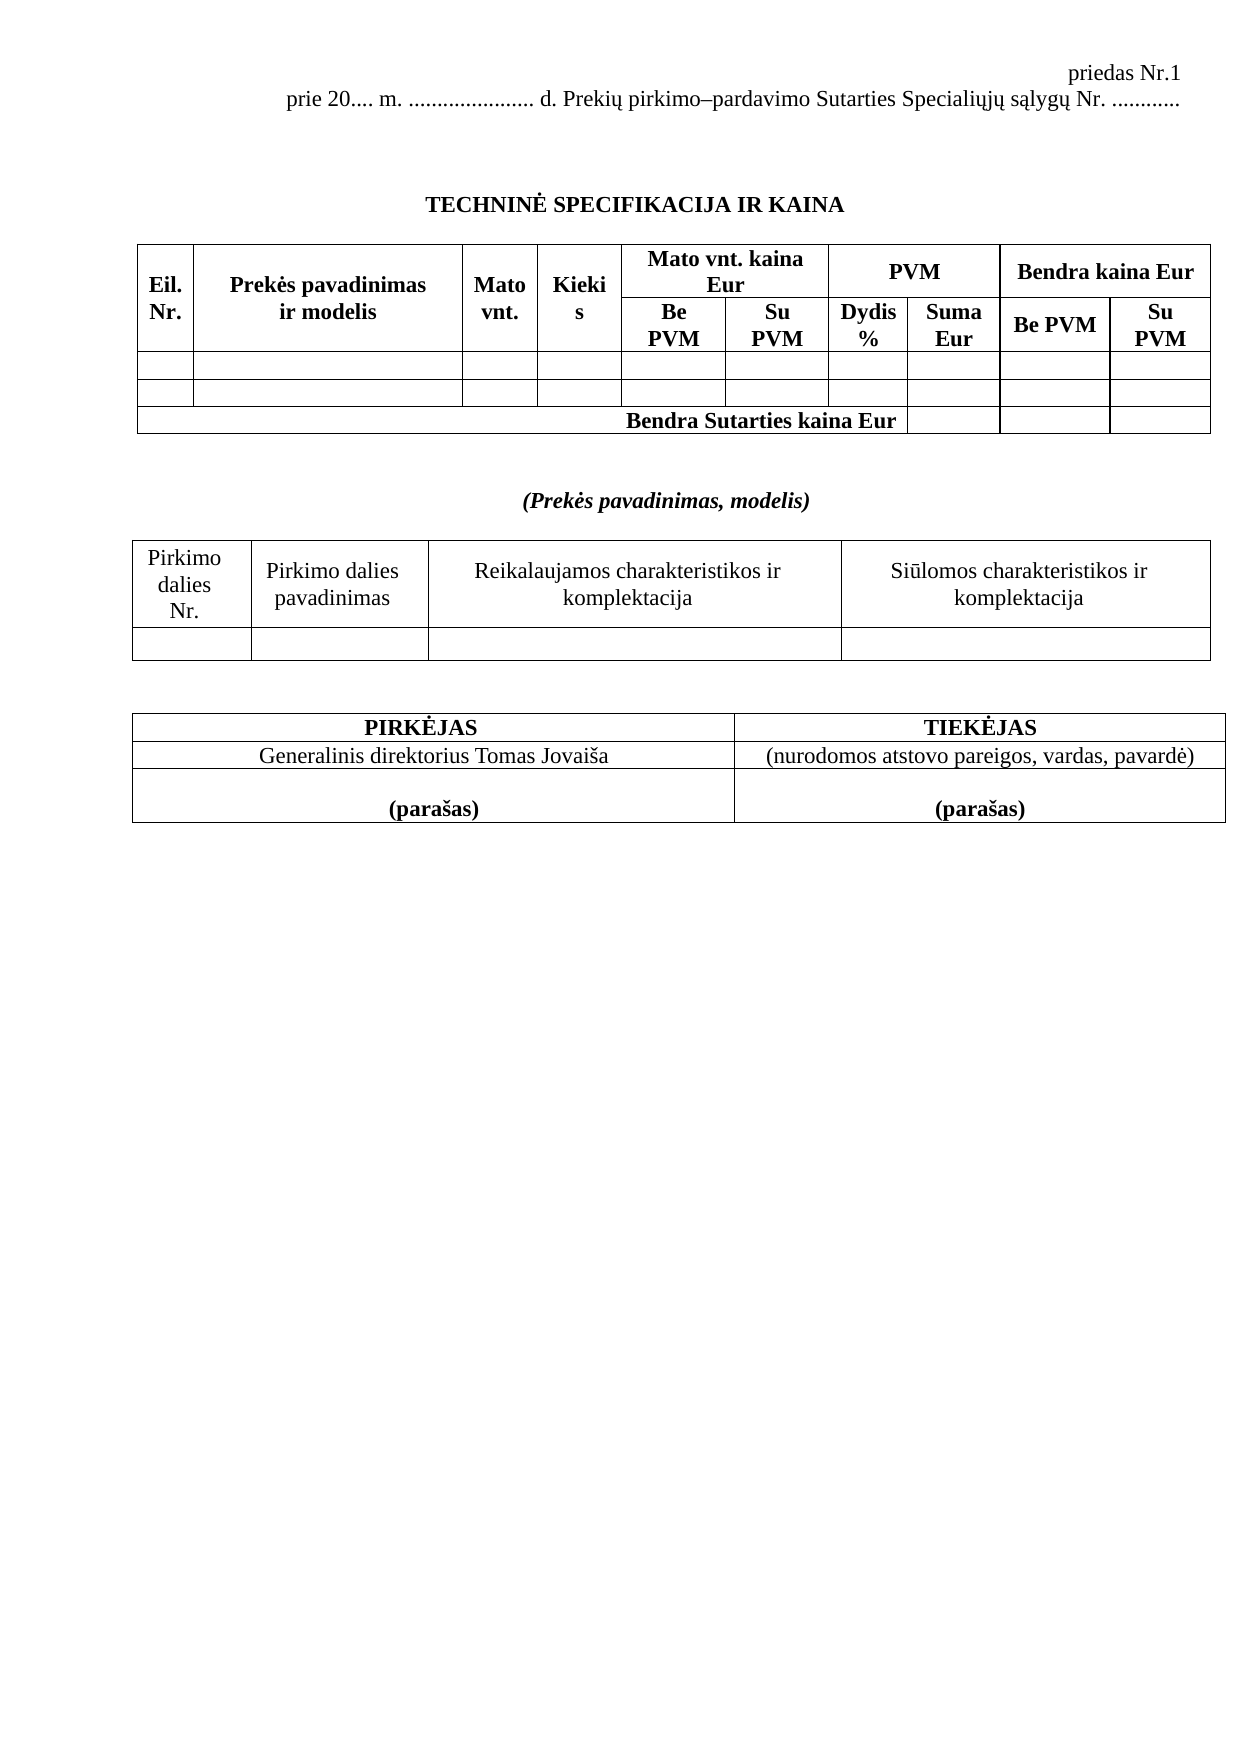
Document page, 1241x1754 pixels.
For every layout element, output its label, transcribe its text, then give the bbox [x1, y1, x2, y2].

table_cell Dydis % [829, 298, 907, 351]
table_cell [463, 380, 537, 406]
table_cell Be PVM [622, 298, 725, 351]
table_cell [538, 352, 621, 378]
table_cell [1001, 352, 1109, 378]
table_header Pirkimo dalies pavadinimas [252, 541, 428, 627]
table_cell [1001, 407, 1109, 433]
table_cell [429, 628, 841, 659]
table_header Bendra kaina Eur [1001, 245, 1210, 297]
table_cell [829, 352, 907, 378]
table_header Eil. Nr. [138, 245, 193, 351]
table_header Kiekis [538, 245, 621, 351]
table_header Mato vnt. kaina Eur [622, 245, 828, 297]
table_cell [726, 352, 828, 378]
table_cell Generalinis direktorius Tomas Jovaiša [133, 742, 734, 768]
table_cell [138, 352, 193, 378]
table_cell Be PVM [1001, 298, 1109, 351]
table_cell [538, 380, 621, 406]
table_cell [1111, 352, 1210, 378]
table_header Pirkimo dalies Nr. [133, 541, 251, 627]
text (Prekės pavadinimas, modelis) [207, 487, 1122, 513]
table_cell [194, 352, 462, 378]
text priedas Nr.1 [89, 59, 1181, 85]
table_cell [622, 352, 725, 378]
text prie 20.... m. ...................... d. Prekių pirkimo–pardavimo Sutarties Specialiųjų sąlygų Nr. ............ [148, 85, 1181, 112]
table_cell [1111, 380, 1210, 406]
table_header PIRKĖJAS [133, 714, 734, 741]
table_header TIEKĖJAS [735, 714, 1225, 741]
table_cell [908, 407, 999, 433]
table_cell [252, 628, 428, 659]
table_cell Su PVM [1111, 298, 1210, 351]
table_cell [622, 380, 725, 406]
table_cell [194, 380, 462, 406]
table_cell [1111, 407, 1210, 433]
table_cell (nurodomos atstovo pareigos, vardas, pavardė) [735, 742, 1225, 768]
table_cell [726, 380, 828, 406]
table_header PVM [829, 245, 999, 297]
table_cell [908, 380, 999, 406]
table_header Prekės pavadinimas ir modelis [194, 245, 462, 351]
table_cell [829, 380, 907, 406]
table_cell Su PVM [726, 298, 828, 351]
table_header Mato vnt. [463, 245, 537, 351]
table_header Reikalaujamos charakteristikos ir komplektacija [429, 541, 841, 627]
table_header Siūlomos charakteristikos ir komplektacija [842, 541, 1210, 627]
table_cell [138, 380, 193, 406]
table_cell Suma Eur [908, 298, 999, 351]
table_cell Bendra Sutarties kaina Eur [138, 407, 907, 433]
table_cell [463, 352, 537, 378]
text TECHNINĖ SPECIFIKACIJA IR KAINA [89, 191, 1181, 217]
table_cell [1001, 380, 1109, 406]
table_cell [842, 628, 1210, 659]
table_cell (parašas) [133, 769, 734, 822]
table_cell [133, 628, 251, 659]
table_cell (parašas) [735, 769, 1225, 822]
table_cell [908, 352, 999, 378]
